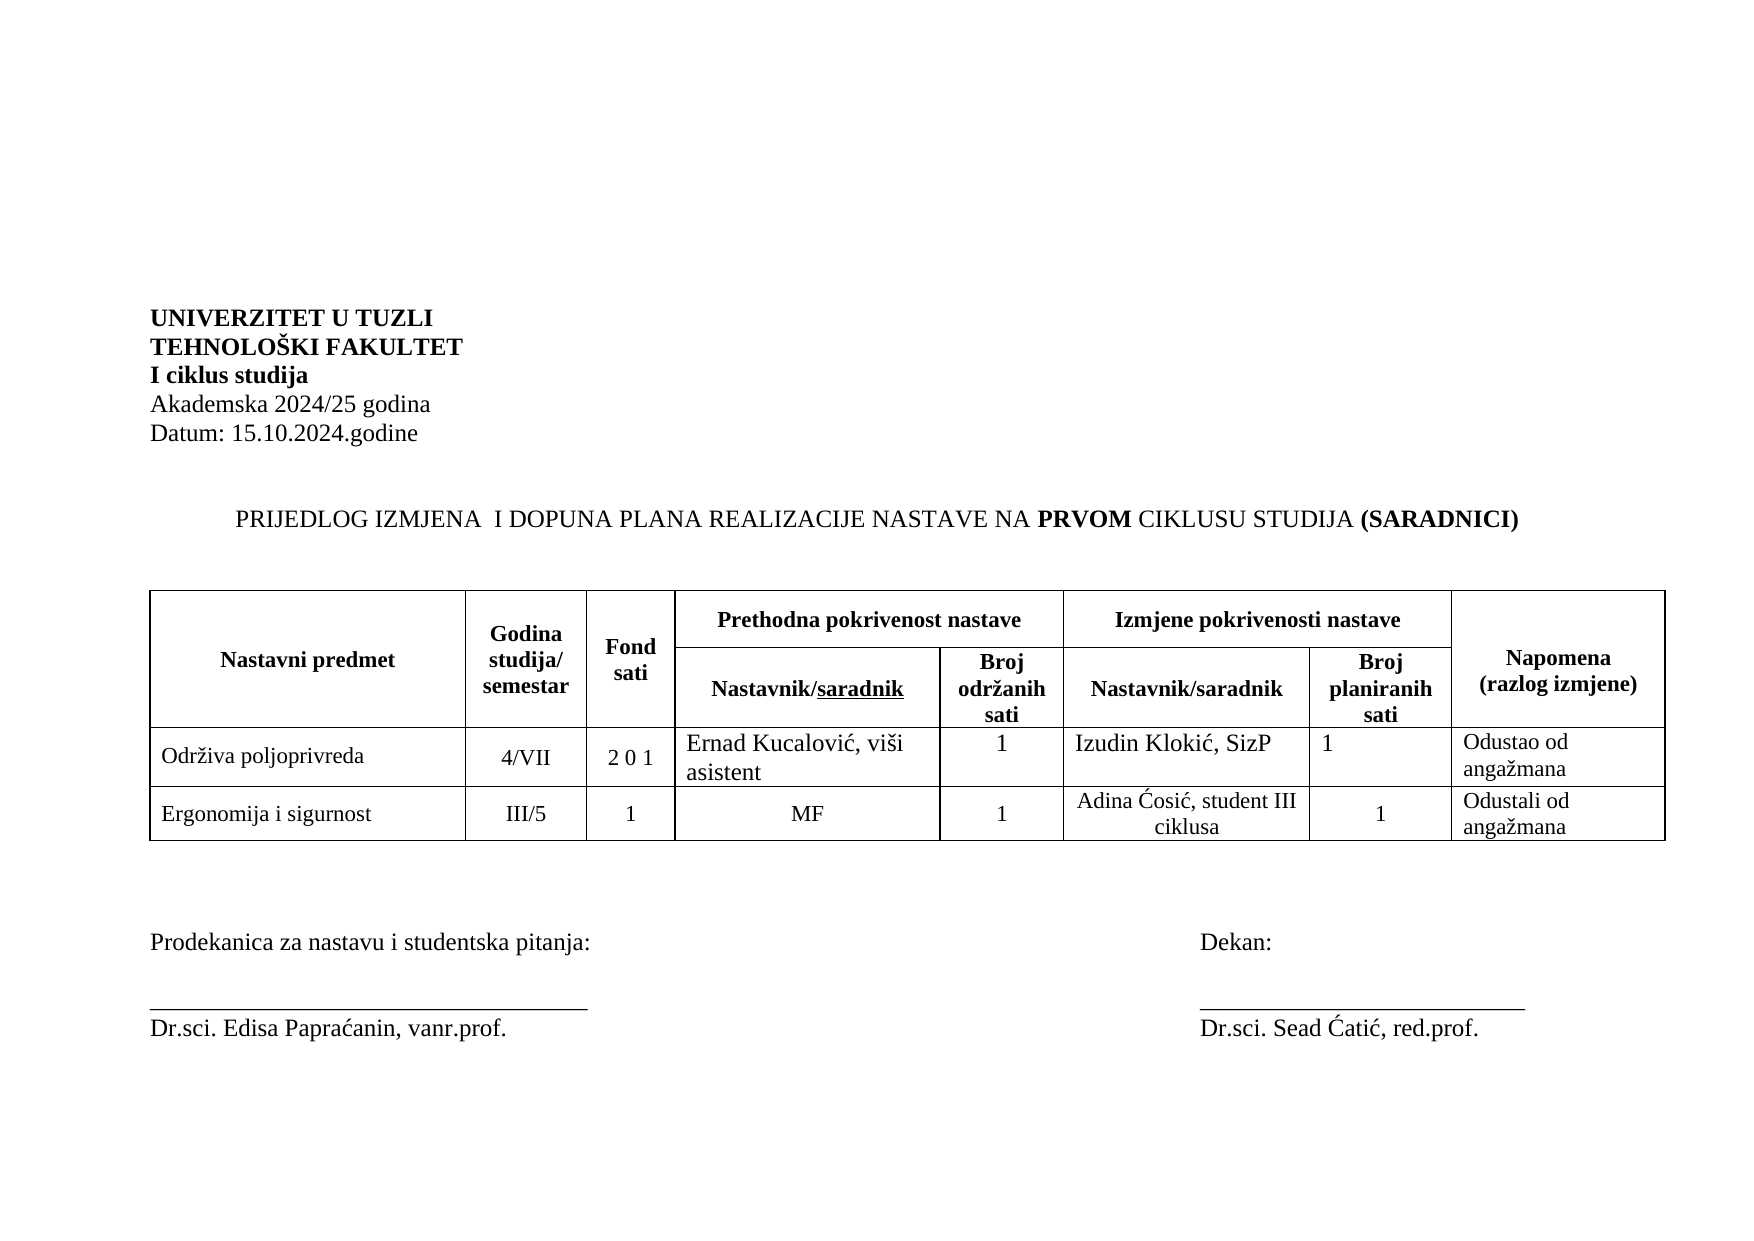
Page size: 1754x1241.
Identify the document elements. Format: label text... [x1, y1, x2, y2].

text UNIVERZITET U TUZLI [150, 303, 1604, 332]
table_header Nastavni predmet [151, 591, 465, 727]
table_cell Odustao od angažmana [1452, 728, 1664, 786]
text Dr.sci. Edisa Papraćanin, vanr.prof. Dr.sci. Sead Ćatić, red.prof. [150, 1013, 1604, 1042]
text PRIJEDLOG IZMJENA I DOPUNA PLANA REALIZACIJE NASTAVE NA PRVOM CIKLUSU STUDIJA (SARADNICI) [150, 504, 1604, 533]
table_cell Održiva poljoprivreda [151, 728, 465, 786]
table_cell 1 [941, 728, 1063, 786]
table_header Fond sati [587, 591, 674, 727]
table_cell Ergonomija i sigurnost [151, 787, 465, 839]
text I ciklus studija [150, 360, 1604, 389]
table_header Prethodna pokrivenost nastave [676, 591, 1063, 647]
table_cell Broj održanih sati [941, 648, 1063, 727]
table_cell Adina Ćosić, student III ciklusa [1064, 787, 1309, 839]
text TEHNOLOŠKI FAKULTET [150, 332, 1604, 360]
text ___________________________________ __________________________ [150, 984, 1604, 1013]
table_cell 1 [1310, 787, 1451, 839]
table_cell MF [676, 787, 939, 839]
text Prodekanica za nastavu i studentska pitanja: Dekan: [150, 927, 1604, 956]
table_cell 1 [587, 787, 674, 839]
table_cell 1 [941, 787, 1063, 839]
table_header Izmjene pokrivenosti nastave [1064, 591, 1451, 647]
table_cell Izudin Klokić, SizP [1064, 728, 1309, 786]
table_cell Odustali od angažmana [1452, 787, 1664, 839]
table_cell Ernad Kucalović, viši asistent [676, 728, 939, 786]
table_header Godina studija/ semestar [466, 591, 586, 727]
table_header Napomena (razlog izmjene) [1452, 591, 1664, 727]
table_cell Nastavnik/saradnik [1064, 648, 1309, 727]
table_cell Broj planiranih sati [1310, 648, 1451, 727]
table_cell 4/VII [466, 728, 586, 786]
table_cell III/5 [466, 787, 586, 839]
table_cell Nastavnik/saradnik [676, 648, 939, 727]
table_cell 2 0 1 [587, 728, 674, 786]
text Datum: 15.10.2024.godine [150, 418, 1604, 447]
table_cell 1 [1310, 728, 1451, 786]
text Akademska 2024/25 godina [150, 389, 1604, 418]
